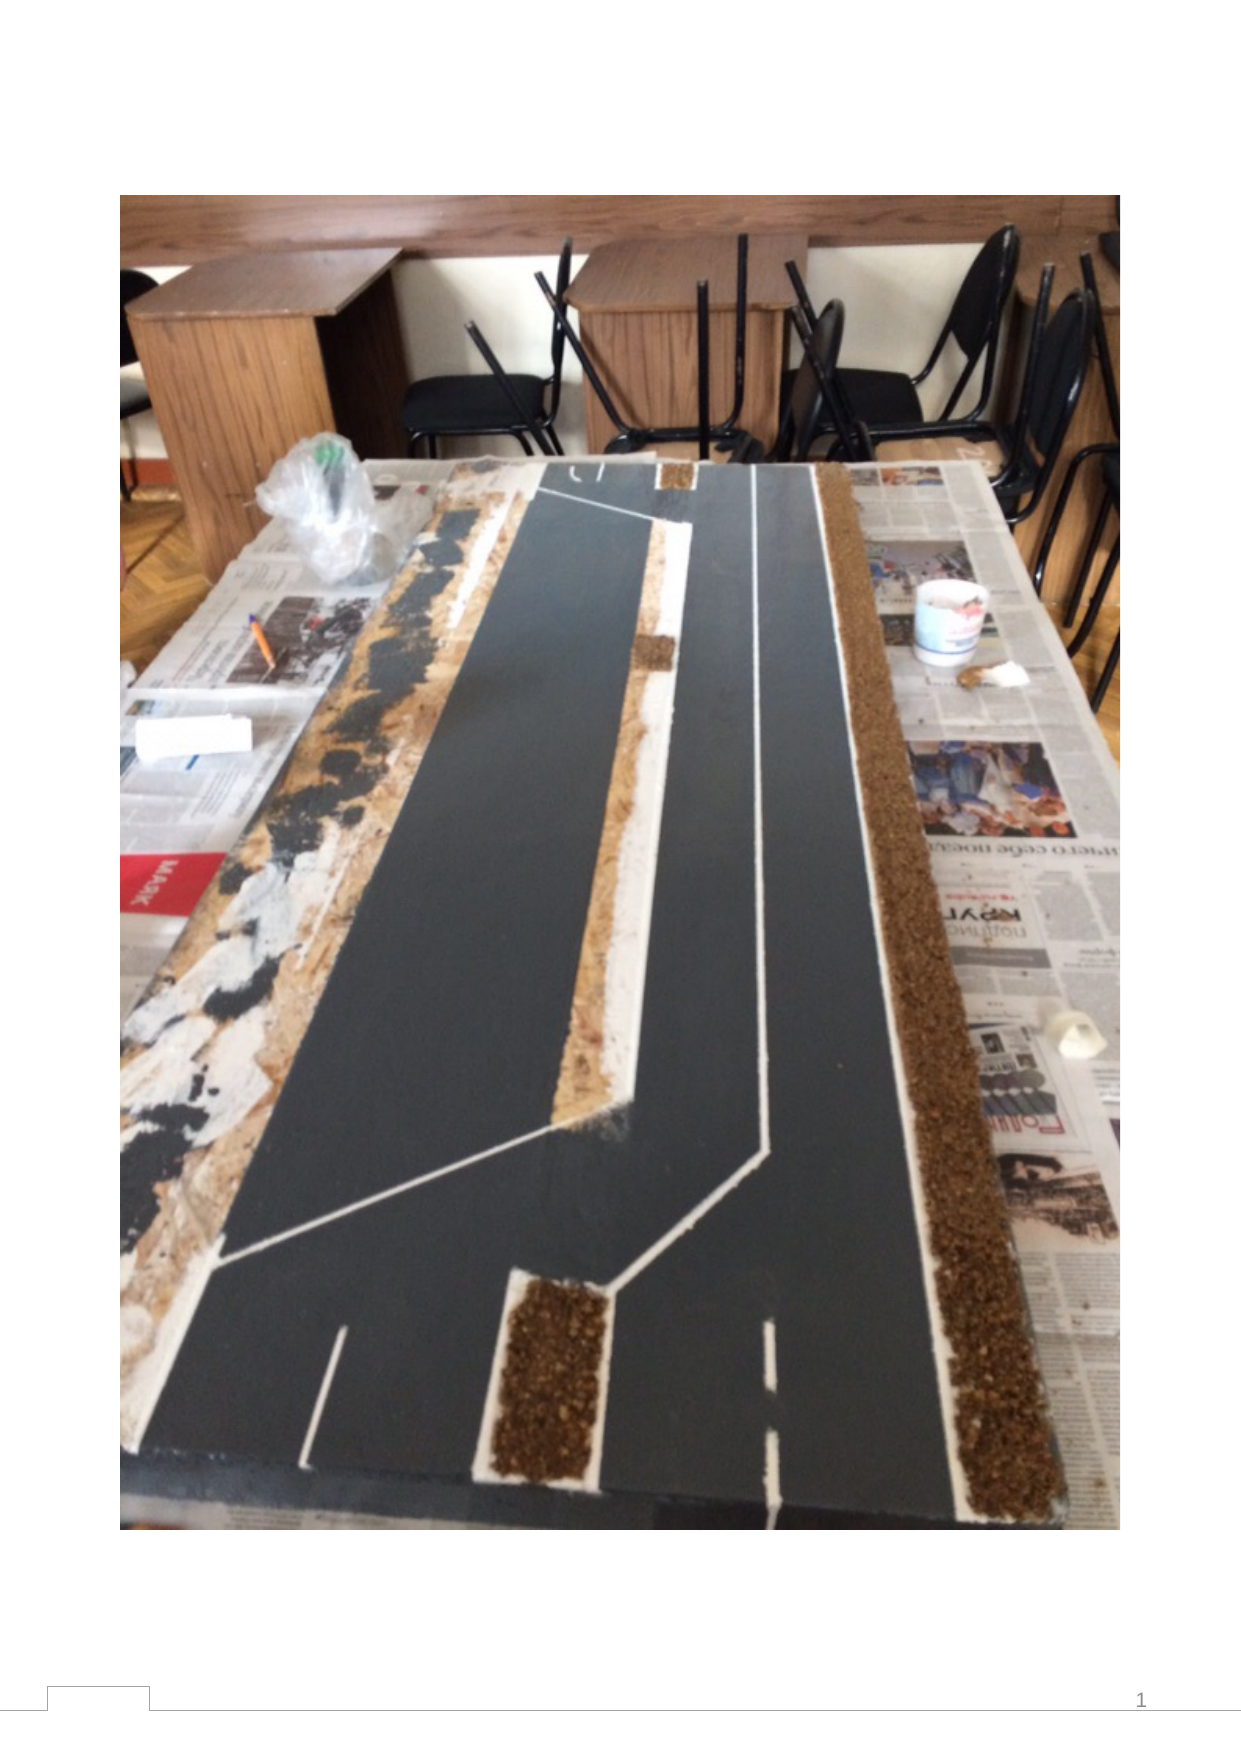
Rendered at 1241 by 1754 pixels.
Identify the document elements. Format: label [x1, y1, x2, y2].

picture [120, 195, 1121, 1530]
